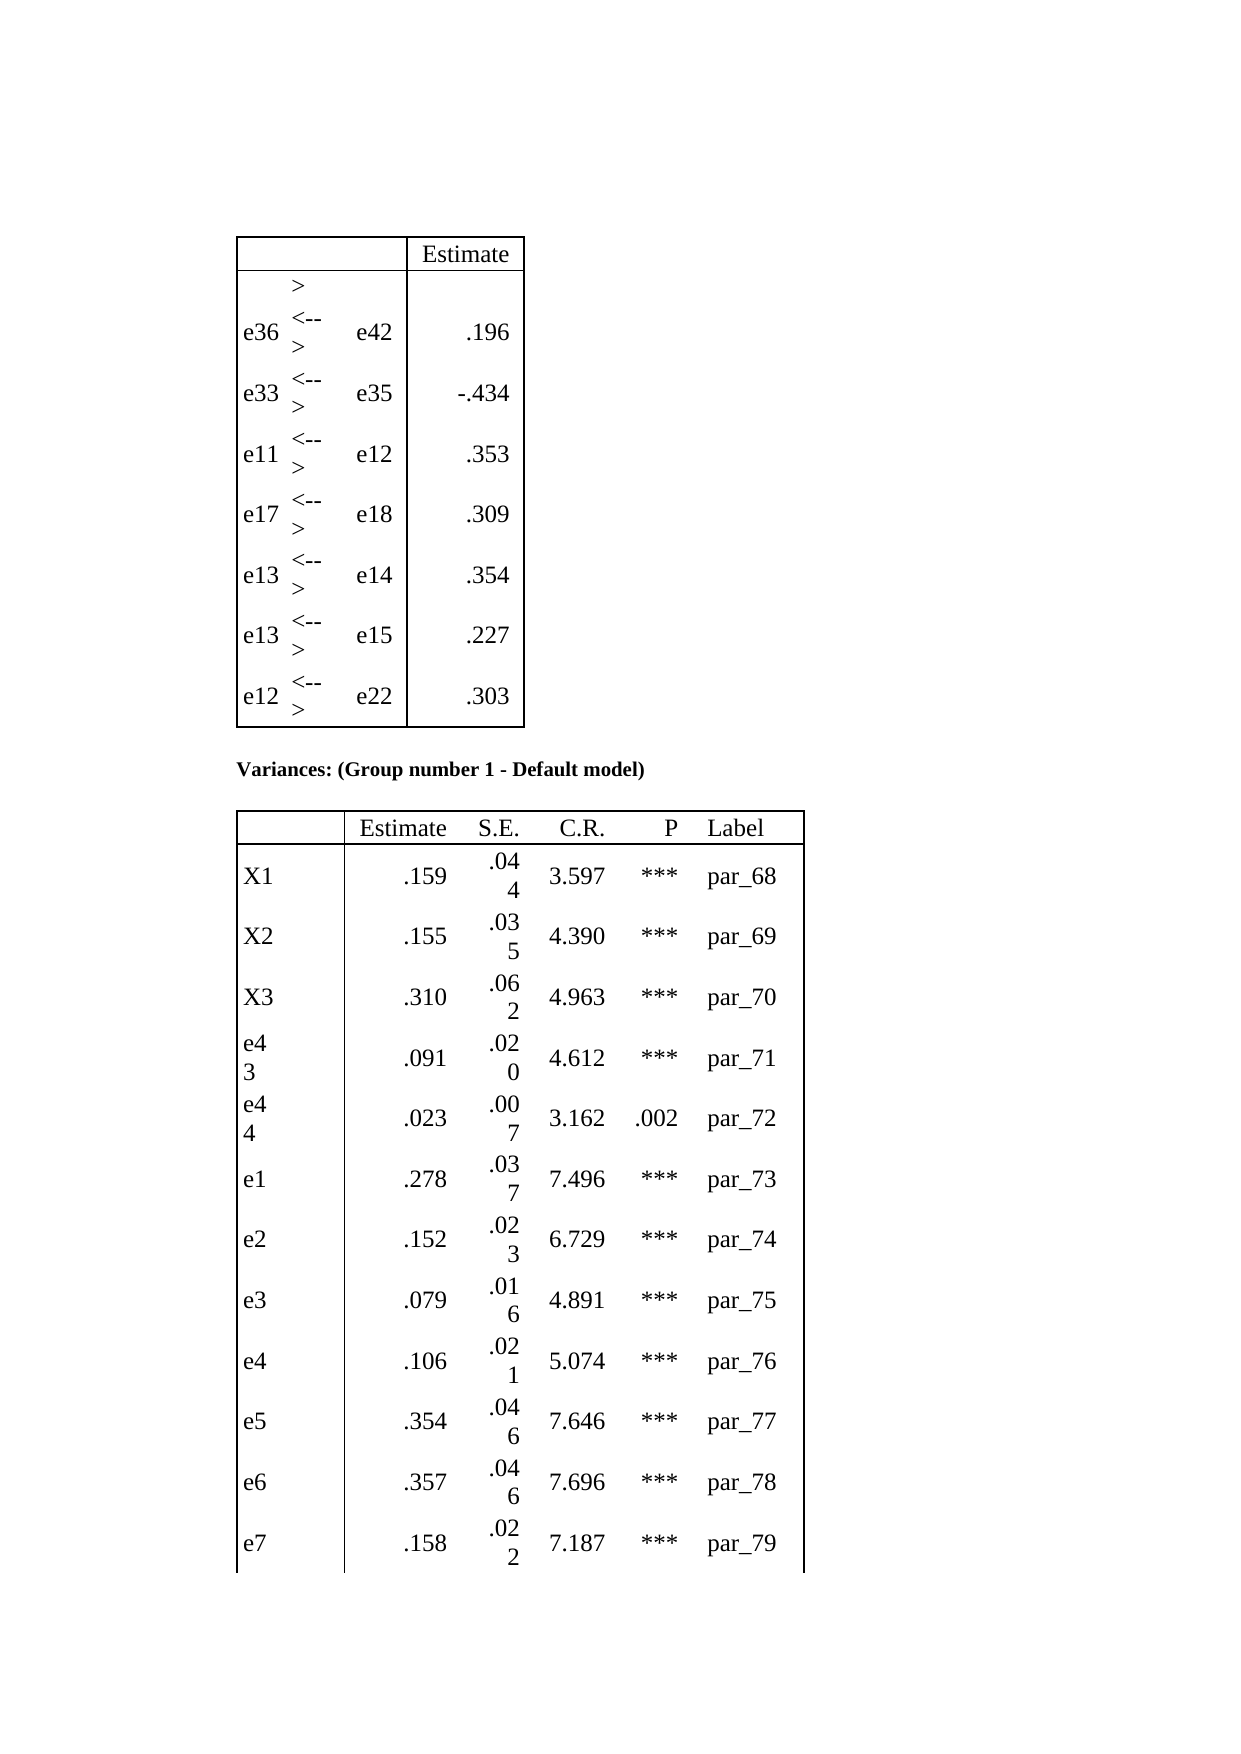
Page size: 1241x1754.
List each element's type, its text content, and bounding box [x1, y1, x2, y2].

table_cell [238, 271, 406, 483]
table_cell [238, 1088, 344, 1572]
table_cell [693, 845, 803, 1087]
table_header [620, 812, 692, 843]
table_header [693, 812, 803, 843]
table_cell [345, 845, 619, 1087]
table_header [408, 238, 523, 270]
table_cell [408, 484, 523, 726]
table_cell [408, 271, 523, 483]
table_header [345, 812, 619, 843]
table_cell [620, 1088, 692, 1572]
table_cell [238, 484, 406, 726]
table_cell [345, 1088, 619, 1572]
text Variances: (Group number 1 - Default model) [236, 757, 1063, 781]
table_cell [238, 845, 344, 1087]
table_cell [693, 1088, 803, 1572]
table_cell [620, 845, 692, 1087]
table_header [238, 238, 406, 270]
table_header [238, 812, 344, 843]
